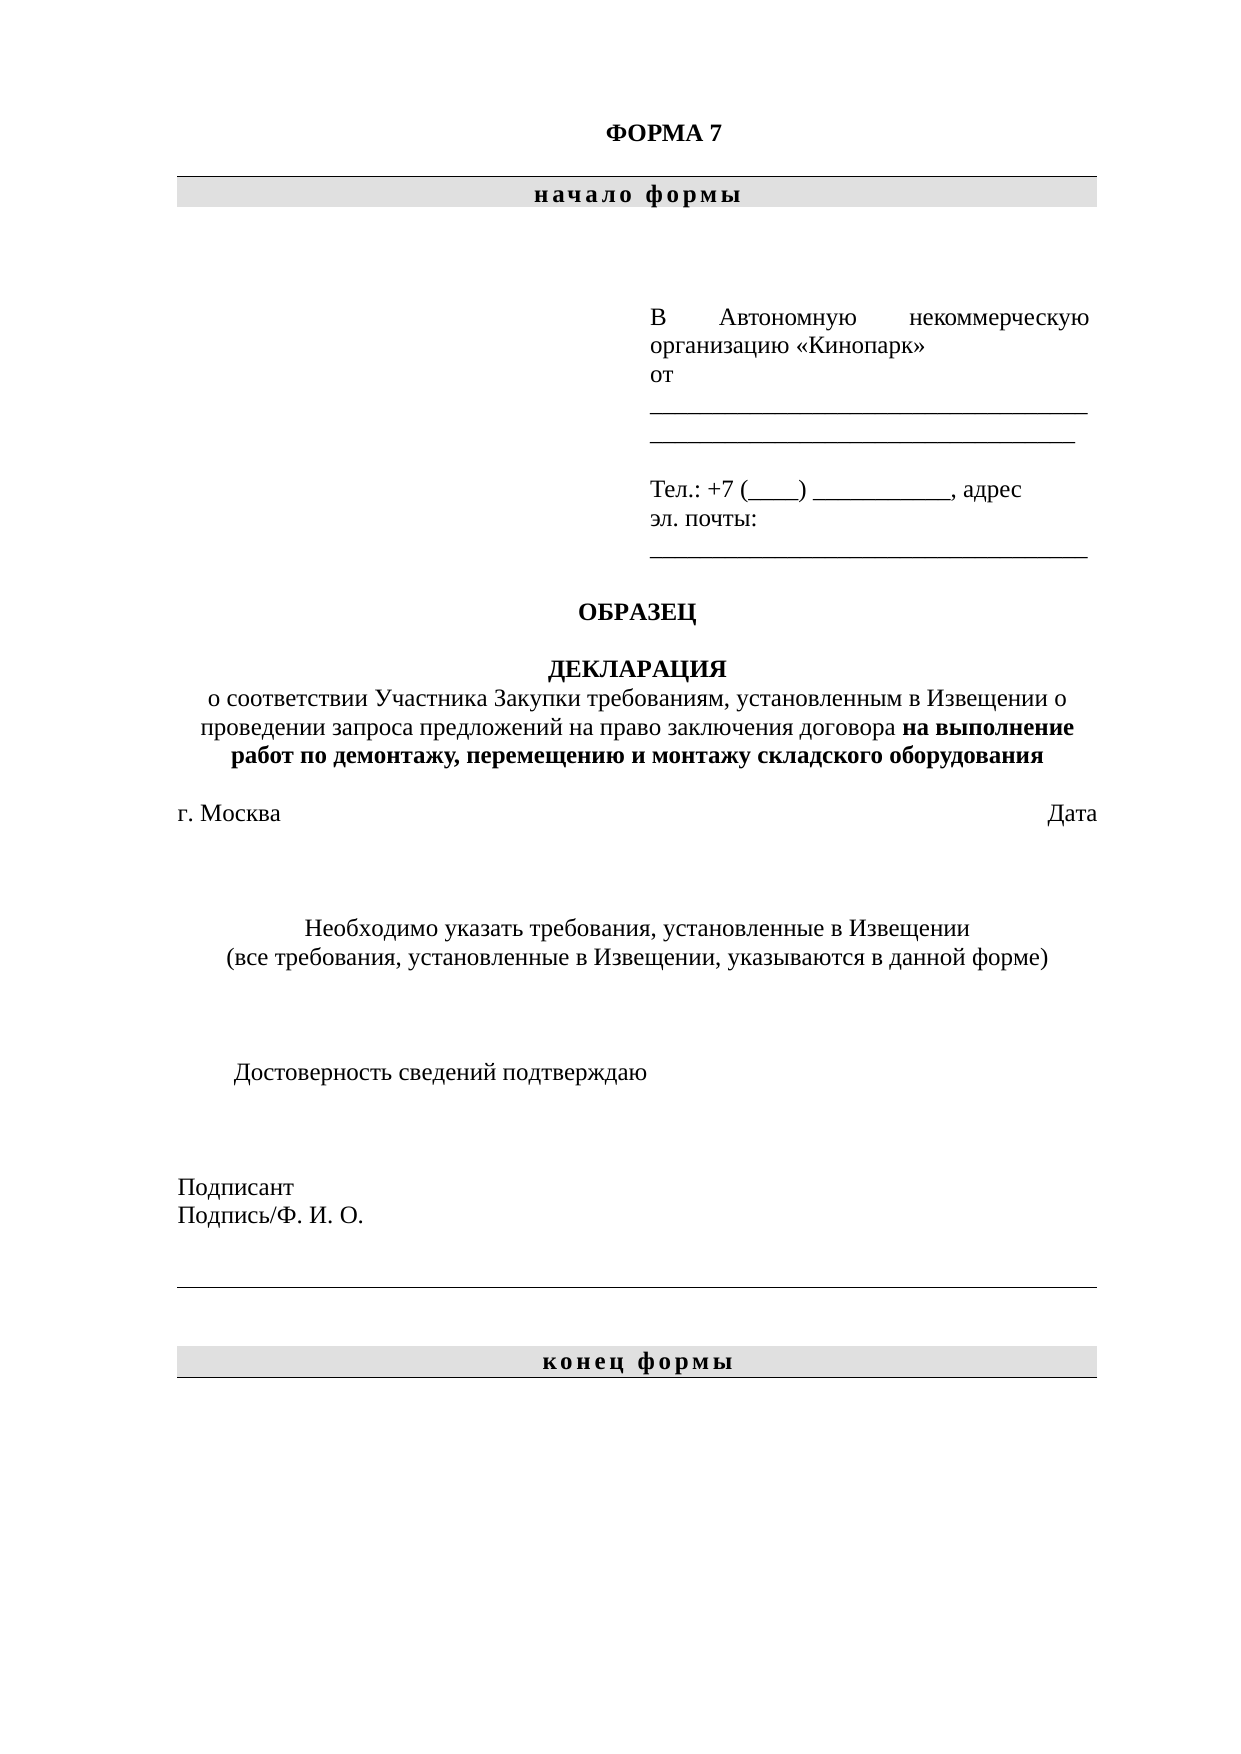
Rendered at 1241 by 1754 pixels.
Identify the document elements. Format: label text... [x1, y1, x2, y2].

text ОБРАЗЕЦ [177, 597, 1097, 626]
text (все требования, установленные в Извещении, указываются в данной форме) [177, 942, 1097, 971]
text ДЕКЛАРАЦИЯ [177, 654, 1097, 683]
table_header В Автономную некоммерческую организацию «Кинопарк» от _____________________________________________________________________ Тел.: +7 (____) ___________, адрес эл. почты: ___________________________________ [177, 294, 1152, 597]
table_header Дата [667, 798, 1152, 827]
text Достоверность сведений подтверждаю [177, 1057, 1097, 1086]
text Подписант Подпись/Ф. И. О. [177, 1172, 1097, 1229]
text конец формы [177, 1346, 1097, 1377]
text Необходимо указать требования, установленные в Извещении [177, 913, 1097, 942]
text ФОРМА 7 [177, 118, 1150, 147]
text о соответствии Участника Закупки требованиям, установленным в Извещении о проведении запроса предложений на право заключения договора на выполнение работ по демонтажу, перемещению и монтажу складского оборудования [177, 683, 1097, 769]
table_header г. Москва [177, 798, 667, 827]
text начало формы [177, 177, 1097, 207]
